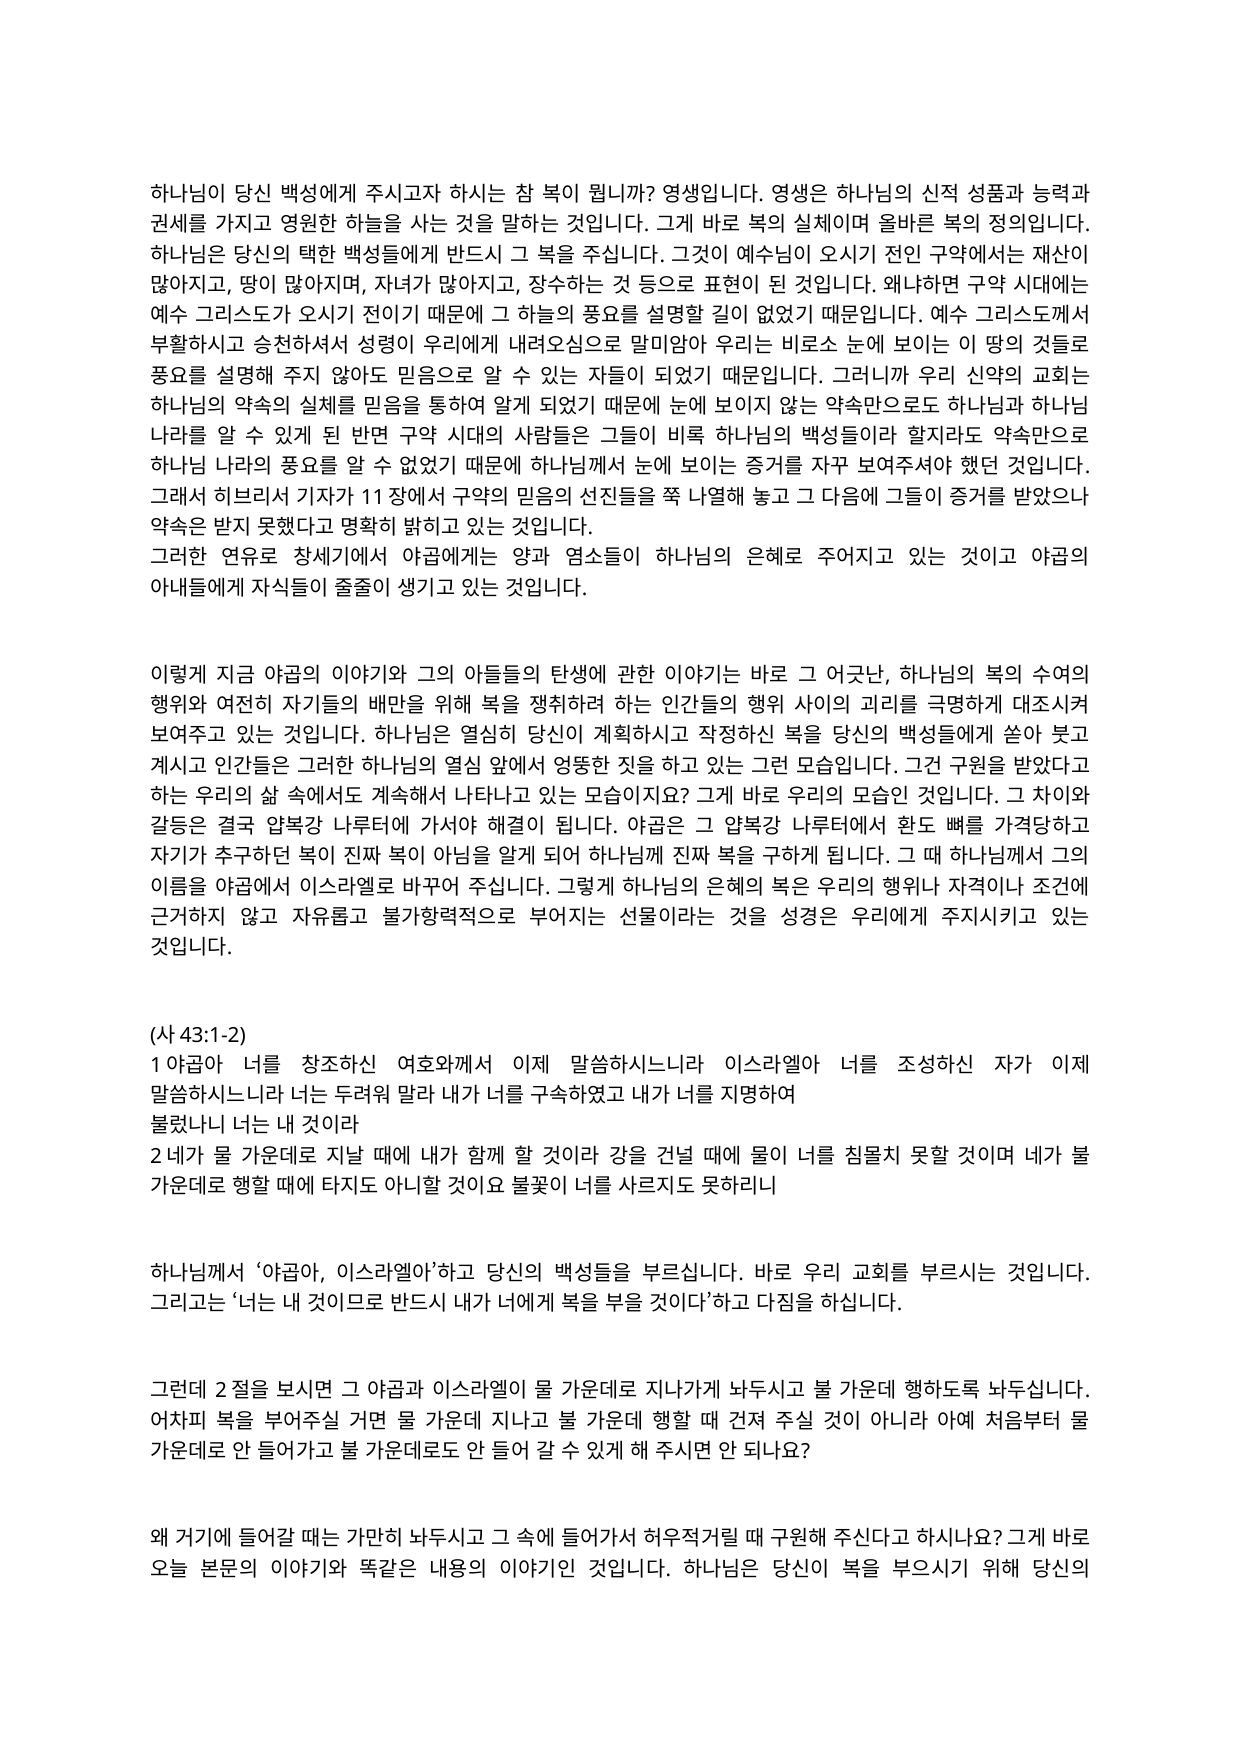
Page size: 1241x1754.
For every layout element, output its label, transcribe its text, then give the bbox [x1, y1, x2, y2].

text 그러한 연유로 창세기에서 야곱에게는 양과 염소들이 하나님의 은혜로 주어지고 있는 것이고 야곱의 아내들에게 자식들이 줄줄이 생기고 있는 것입니다. [150, 541, 1090, 601]
text 2네가 물 가운데로 지날 때에 내가 함께 할 것이라 강을 건널 때에 물이 너를 침몰치 못할 것이며 네가 불 가운데로 행할 때에 타지도 아니할 것이요 불꽃이 너를 사르지도 못하리니 [150, 1139, 1090, 1199]
text 그런데 2절을 보시면 그 야곱과 이스라엘이 물 가운데로 지나가게 놔두시고 불 가운데 행하도록 놔두십니다. 어차피 복을 부어주실 거면 물 가운데 지나고 불 가운데 행할 때 건져 주실 것이 아니라 아예 처음부터 물 가운데로 안 들어가고 불 가운데로도 안 들어 갈 수 있게 해 주시면 안 되나요? [150, 1374, 1090, 1464]
text 이렇게 지금 야곱의 이야기와 그의 아들들의 탄생에 관한 이야기는 바로 그 어긋난, 하나님의 복의 수여의 행위와 여전히 자기들의 배만을 위해 복을 쟁취하려 하는 인간들의 행위 사이의 괴리를 극명하게 대조시켜 보여주고 있는 것입니다. 하나님은 열심히 당신이 계획하시고 작정하신 복을 당신의 백성들에게 쏟아 붓고 계시고 인간들은 그러한 하나님의 열심 앞에서 엉뚱한 짓을 하고 있는 그런 모습입니다. 그건 구원을 받았다고 하는 우리의 삶 속에서도 계속해서 나타나고 있는 모습이지요? 그게 바로 우리의 모습인 것입니다. 그 차이와 갈등은 결국 얍복강 나루터에 가서야 해결이 됩니다. 야곱은 그 얍복강 나루터에서 환도 뼈를 가격당하고 자기가 추구하던 복이 진짜 복이 아님을 알게 되어 하나님께 진짜 복을 구하게 됩니다. 그 때 하나님께서 그의 이름을 야곱에서 이스라엘로 바꾸어 주십니다. 그렇게 하나님의 은혜의 복은 우리의 행위나 자격이나 조건에 근거하지 않고 자유롭고 불가항력적으로 부어지는 선물이라는 것을 성경은 우리에게 주지시키고 있는 것입니다. [150, 658, 1090, 961]
text (사43:1-2) [150, 1018, 1090, 1048]
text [150, 1521, 1090, 1582]
text 불렀나니 너는 내 것이라 [150, 1109, 1090, 1139]
text 하나님께서 ‘야곱아, 이스라엘아’하고 당신의 백성들을 부르십니다. 바로 우리 교회를 부르시는 것입니다. 그리고는 ‘너는 내 것이므로 반드시 내가 너에게 복을 부을 것이다’하고 다짐을 하십니다. [150, 1256, 1090, 1317]
text 1야곱아 너를 창조하신 여호와께서 이제 말씀하시느니라 이스라엘아 너를 조성하신 자가 이제 말씀하시느니라 너는 두려워 말라 내가 너를 구속하였고 내가 너를 지명하여 [150, 1048, 1090, 1109]
text 하나님이 당신 백성에게 주시고자 하시는 참 복이 뭡니까? 영생입니다. 영생은 하나님의 신적 성품과 능력과 권세를 가지고 영원한 하늘을 사는 것을 말하는 것입니다. 그게 바로 복의 실체이며 올바른 복의 정의입니다. 하나님은 당신의 택한 백성들에게 반드시 그 복을 주십니다. 그것이 예수님이 오시기 전인 구약에서는 재산이 많아지고, 땅이 많아지며, 자녀가 많아지고, 장수하는 것 등으로 표현이 된 것입니다. 왜냐하면 구약 시대에는 예수 그리스도가 오시기 전이기 때문에 그 하늘의 풍요를 설명할 길이 없었기 때문입니다. 예수 그리스도께서 부활하시고 승천하셔서 성령이 우리에게 내려오심으로 말미암아 우리는 비로소 눈에 보이는 이 땅의 것들로 풍요를 설명해 주지 않아도 믿음으로 알 수 있는 자들이 되었기 때문입니다. 그러니까 우리 신약의 교회는 하나님의 약속의 실체를 믿음을 통하여 알게 되었기 때문에 눈에 보이지 않는 약속만으로도 하나님과 하나님 나라를 알 수 있게 된 반면 구약 시대의 사람들은 그들이 비록 하나님의 백성들이라 할지라도 약속만으로 하나님 나라의 풍요를 알 수 없었기 때문에 하나님께서 눈에 보이는 증거를 자꾸 보여주셔야 했던 것입니다. 그래서 히브리서 기자가 11장에서 구약의 믿음의 선진들을 쭉 나열해 놓고 그 다음에 그들이 증거를 받았으나 약속은 받지 못했다고 명확히 밝히고 있는 것입니다. [150, 177, 1090, 541]
